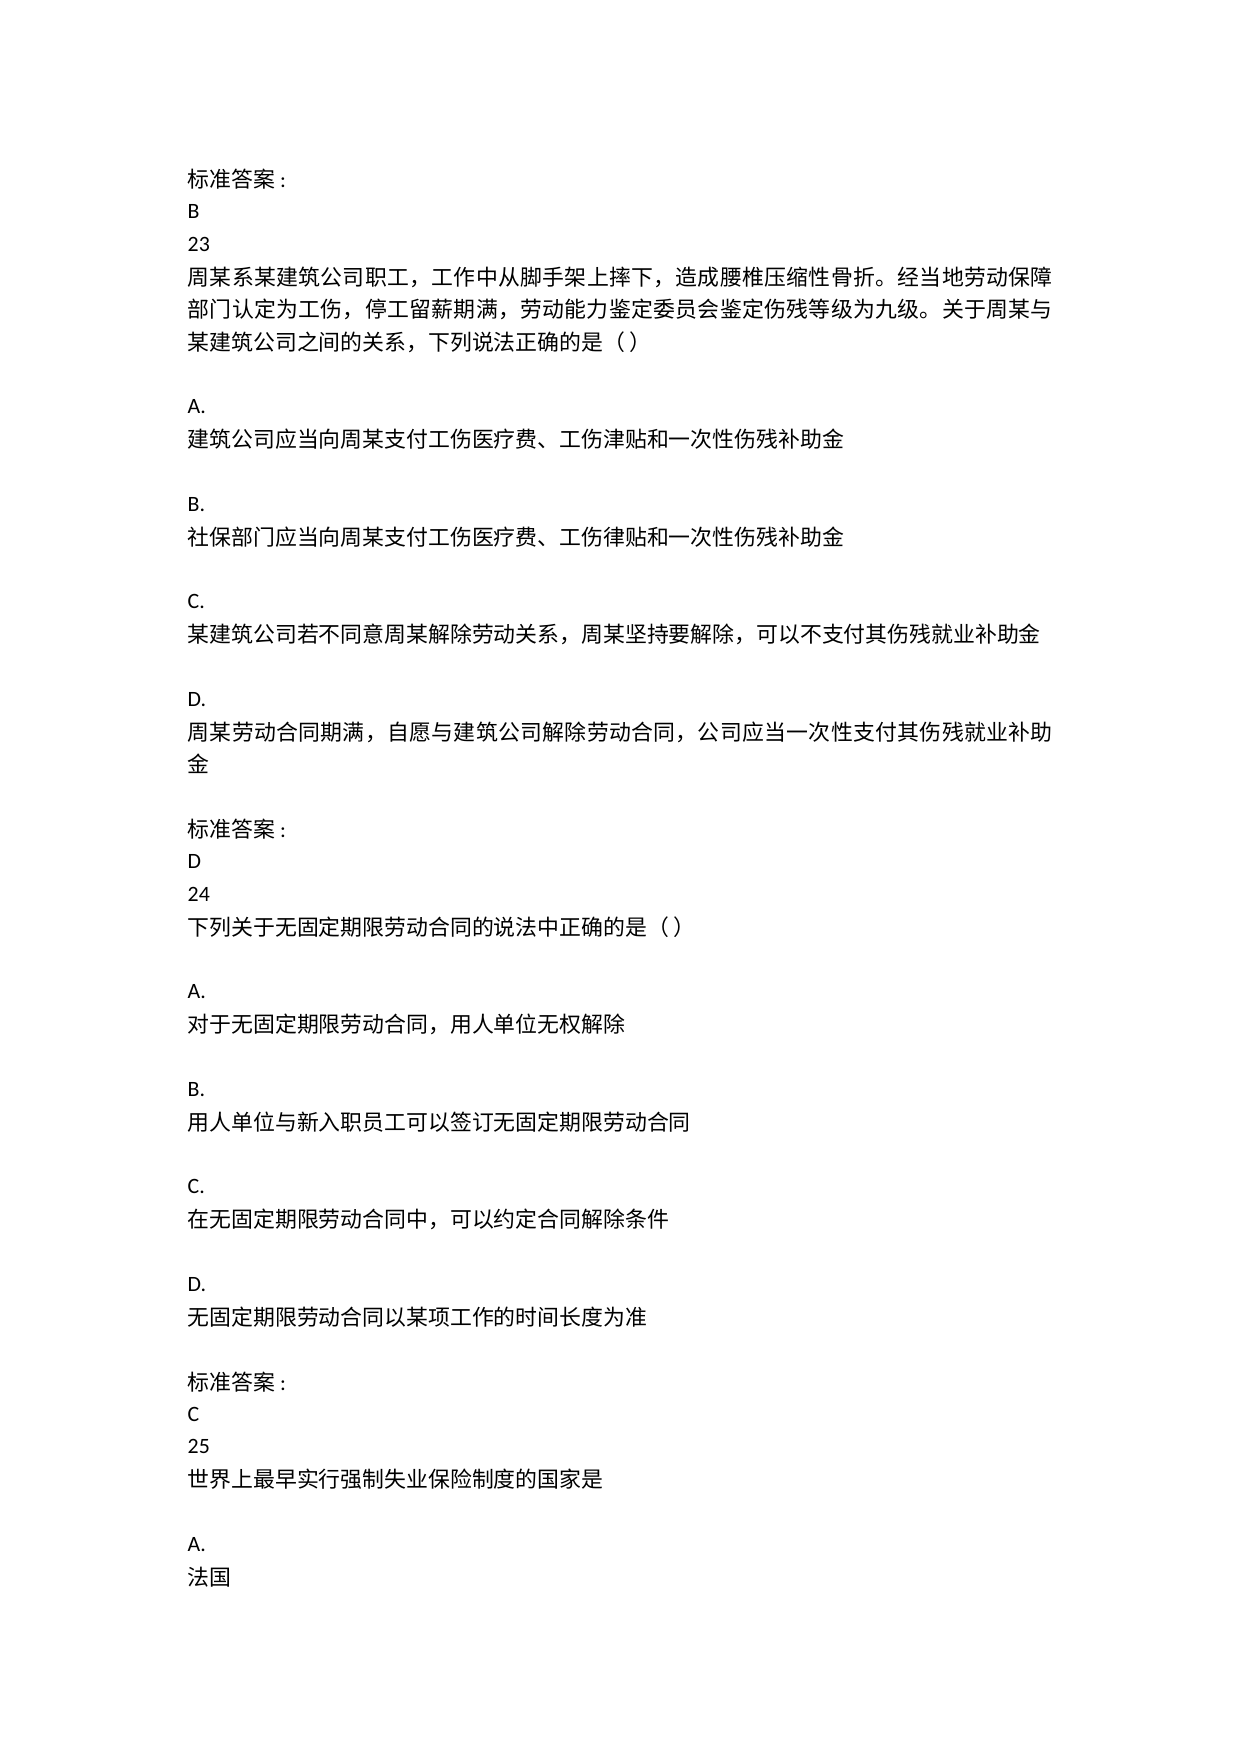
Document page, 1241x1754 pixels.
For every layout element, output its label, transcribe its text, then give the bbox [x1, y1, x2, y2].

text 周某系某建筑公司职工，工作中从脚手架上摔下，造成腰椎压缩性骨折。经当地劳动保障部门认定为工伤，停工留薪期满，劳动能力鉴定委员会鉴定伤残等级为九级。关于周某与某建筑公司之间的关系，下列说法正确的是（ ） [187, 259, 1053, 357]
text D. [187, 1267, 1053, 1299]
text C. [187, 584, 1053, 617]
text 25 [187, 1429, 1053, 1462]
text A. [187, 974, 1053, 1007]
text 社保部门应当向周某支付工伤医疗费、工伤律贴和一次性伤残补助金 [187, 519, 1053, 552]
text B [187, 194, 1053, 227]
text 某建筑公司若不同意周某解除劳动关系，周某坚持要解除，可以不支付其伤残就业补助金 [187, 617, 1053, 649]
text 无固定期限劳动合同以某项工作的时间长度为准 [187, 1299, 1053, 1332]
text 周某劳动合同期满，自愿与建筑公司解除劳动合同，公司应当一次性支付其伤残就业补助金 [187, 714, 1053, 779]
text 法国 [187, 1559, 1053, 1592]
text 标准答案 : [187, 812, 1053, 844]
text 24 [187, 877, 1053, 909]
text B. [187, 1072, 1053, 1104]
text B. [187, 487, 1053, 519]
text 世界上最早实行强制失业保险制度的国家是 [187, 1462, 1053, 1494]
text 用人单位与新入职员工可以签订无固定期限劳动合同 [187, 1104, 1053, 1137]
text 标准答案 : [187, 1364, 1053, 1397]
text 标准答案 : [187, 162, 1053, 194]
text D [187, 844, 1053, 877]
text 23 [187, 227, 1053, 259]
text C. [187, 1169, 1053, 1202]
text C [187, 1397, 1053, 1429]
text 在无固定期限劳动合同中，可以约定合同解除条件 [187, 1202, 1053, 1234]
text 下列关于无固定期限劳动合同的说法中正确的是（ ） [187, 909, 1053, 942]
text 对于无固定期限劳动合同，用人单位无权解除 [187, 1007, 1053, 1039]
text 建筑公司应当向周某支付工伤医疗费、工伤津贴和一次性伤残补助金 [187, 422, 1053, 454]
text A. [187, 1527, 1053, 1559]
text D. [187, 682, 1053, 714]
text A. [187, 389, 1053, 422]
